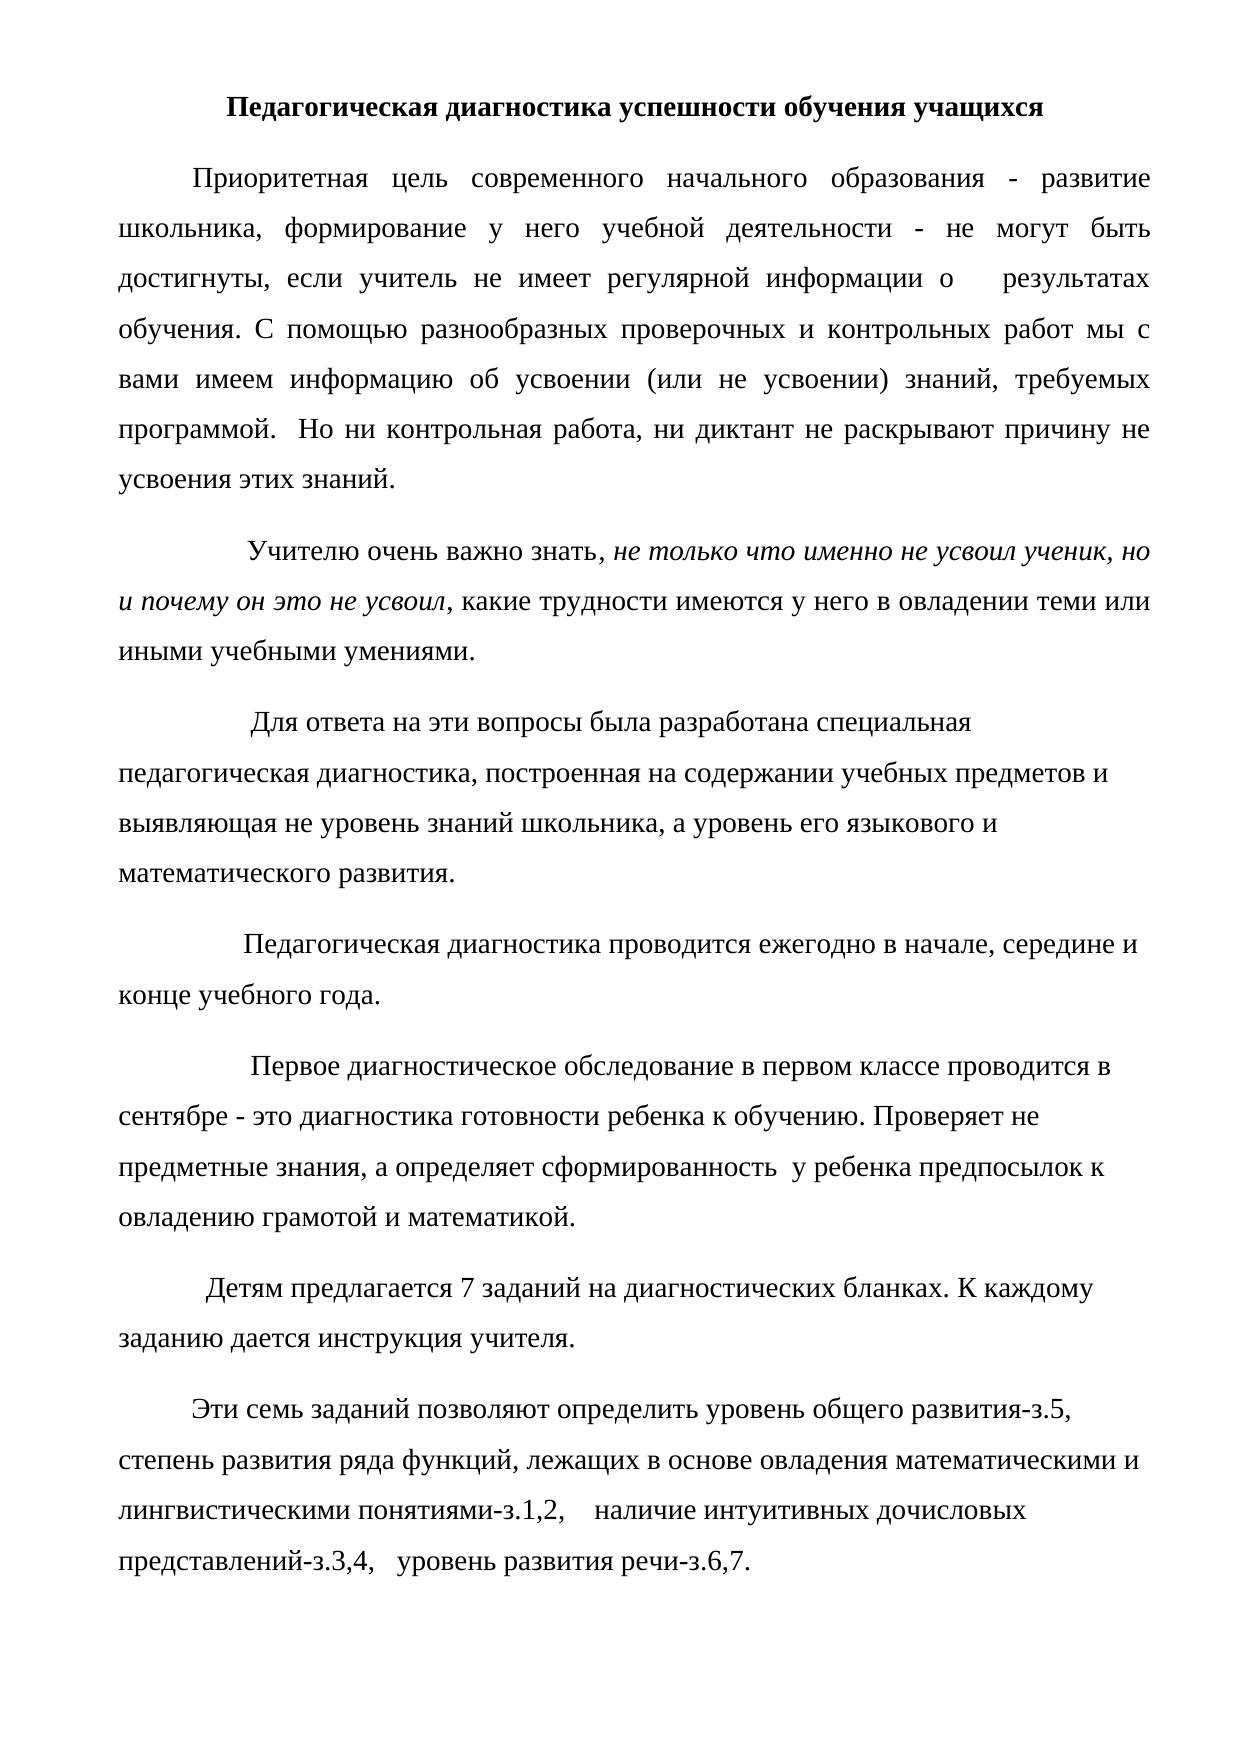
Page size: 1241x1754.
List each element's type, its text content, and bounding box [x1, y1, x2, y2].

text Эти семь заданий позволяют определить уровень общего развития-з.5, степень развития ряда функций, лежащих в основе овладения математическими и лингвистическими понятиями-з.1,2, наличие интуитивных дочисловых представлений-з.3,4, уровень развития речи-з.6,7. [118, 1392, 1152, 1576]
text Педагогическая диагностика успешности обучения учащихся [118, 89, 1152, 122]
text Для ответа на эти вопросы была разработана специальная педагогическая диагностика, построенная на содержании учебных предметов и выявляющая не уровень знаний школьника, а уровень его языкового и математического развития. [118, 704, 1152, 889]
text Педагогическая диагностика проводится ежегодно в начале, середине и конце учебного года. [118, 927, 1152, 1011]
text Первое диагностическое обследование в первом классе проводится в сентябре - это диагностика готовности ребенка к обучению. Проверяет не предметные знания, а определяет сформированность у ребенка предпосылок к овладению грамотой и математикой. [118, 1048, 1152, 1233]
text Приоритетная цель современного начального образования - развитие школьника, формирование у него учебной деятельности - не могут быть достигнуты, если учитель не имеет регулярной информации о результатах обучения. С помощью разнообразных проверочных и контрольных работ мы с вами имеем информацию об усвоении (или не усвоении) знаний, требуемых программой. Но ни контрольная работа, ни диктант не раскрывают причину не усвоения этих знаний. [118, 160, 1152, 495]
text Детям предлагается 7 заданий на диагностических бланках. К каждому заданию дается инструкция учителя. [118, 1270, 1152, 1354]
text Учителю очень важно знать, не только что именно не усвоил ученик, но и почему он это не усвоил, какие трудности имеются у него в овладении теми или иными учебными умениями. [118, 533, 1152, 667]
